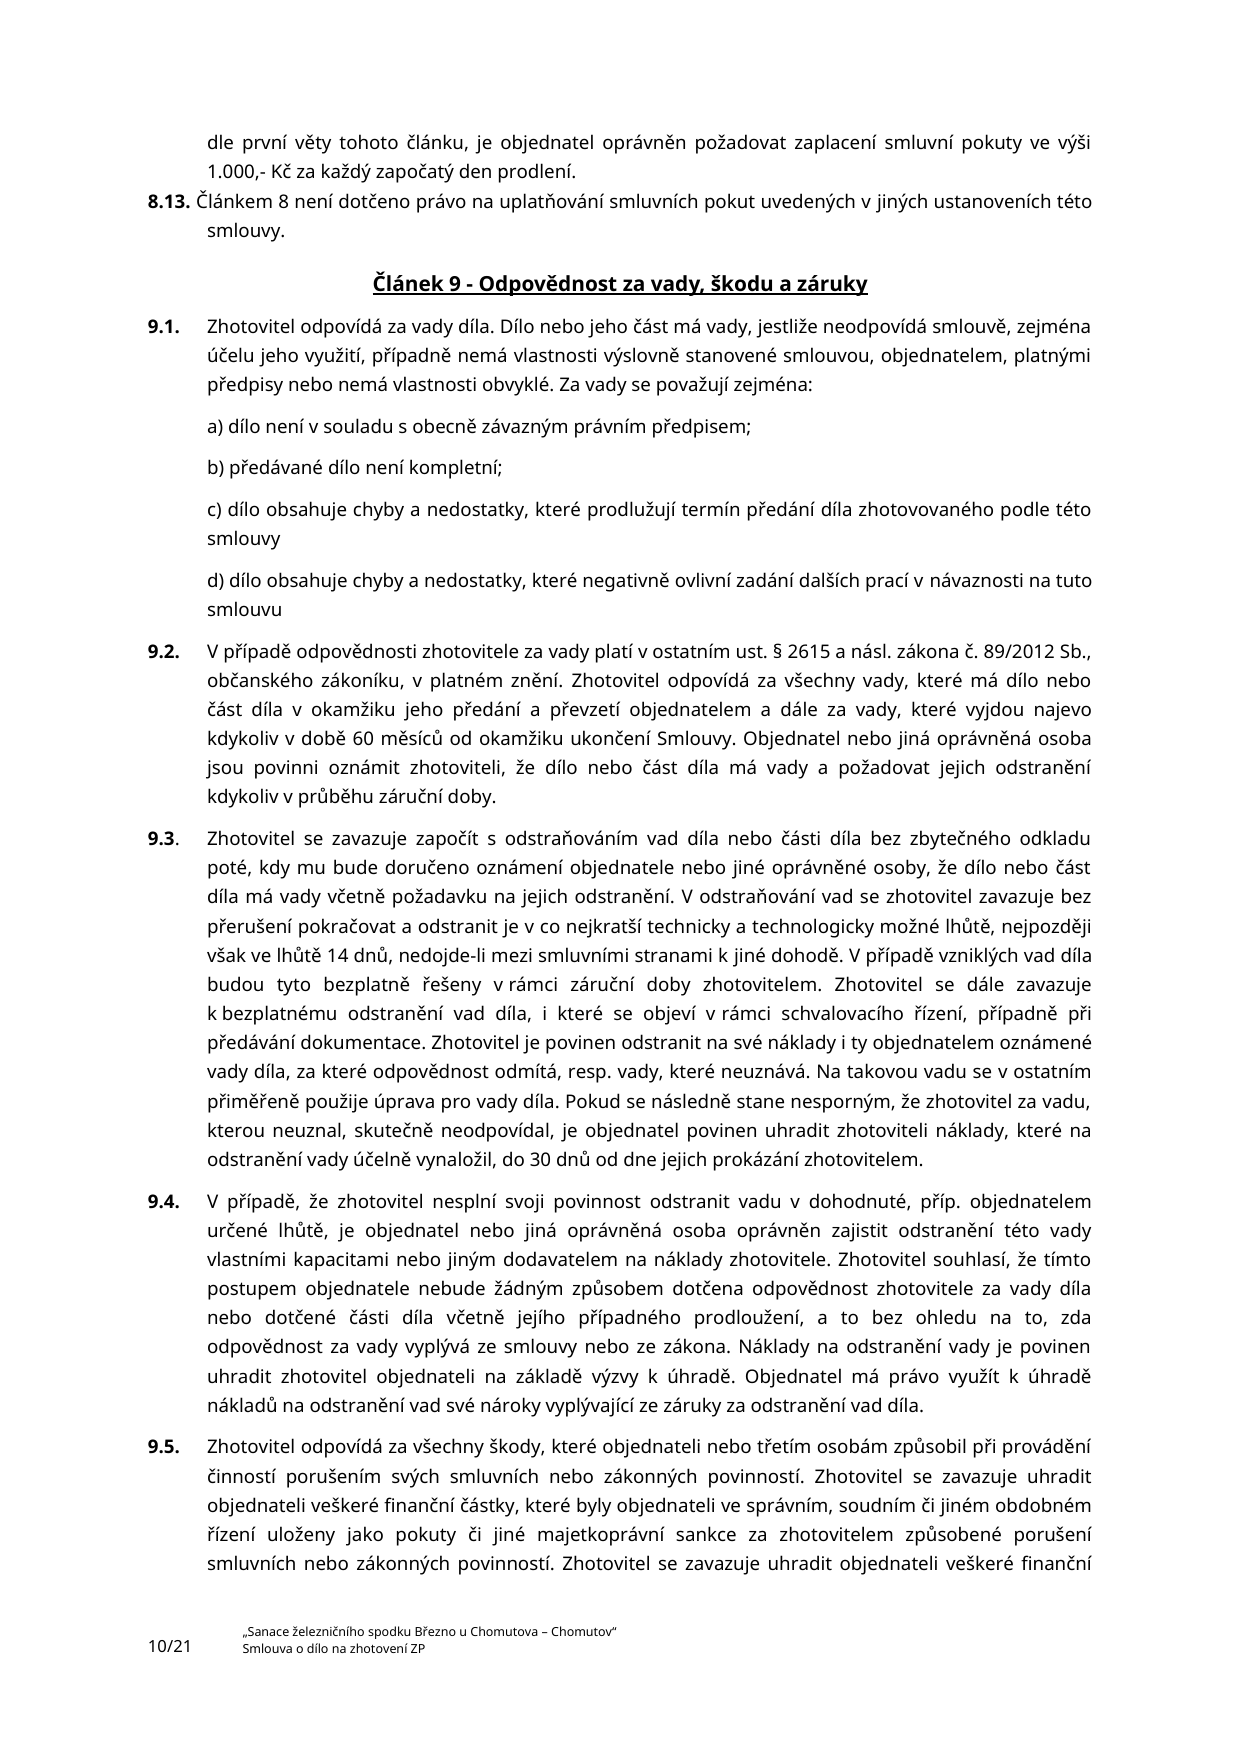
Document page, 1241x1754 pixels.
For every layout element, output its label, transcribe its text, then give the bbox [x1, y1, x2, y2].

subtitle 9.2. V případě odpovědnosti zhotovitele za vady platí v ostatním ust. § 2615 a násl. zákona č. 89/2012 Sb., občanského zákoníku, v platném znění. Zhotovitel odpovídá za všechny vady, které má dílo nebo část díla v okamžiku jeho předání a převzetí objednatelem a dále za vady, které vyjdou najevo kdykoliv v době 60 měsíců od okamžiku ukončení Smlouvy. Objednatel nebo jiná oprávněná osoba jsou povinni oznámit zhotoviteli, že dílo nebo část díla má vady a požadovat jejich odstranění kdykoliv v průběhu záruční doby. [148, 635, 1092, 810]
subtitle d) dílo obsahuje chyby a nedostatky, které negativně ovlivní zadání dalších prací v návaznosti na tuto smlouvu [207, 564, 1092, 622]
subtitle b) předávané dílo není kompletní; [207, 451, 1092, 481]
text 9.3. Zhotovitel se zavazuje započít s odstraňováním vad díla nebo části díla bez zbytečného odkladu poté, kdy mu bude doručeno oznámení objednatele nebo jiné oprávněné osoby, že dílo nebo část díla má vady včetně požadavku na jejich odstranění. V odstraňování vad se zhotovitel zavazuje bez přerušení pokračovat a odstranit je v co nejkratší technicky a technologicky možné lhůtě, nejpozději však ve lhůtě 14 dnů, nedojde-li mezi smluvními stranami k jiné dohodě. V případě vzniklých vad díla budou tyto bezplatně řešeny v rámci záruční doby zhotovitelem. Zhotovitel se dále zavazuje k bezplatnému odstranění vad díla, i které se objeví v rámci schvalovacího řízení, případně při předávání dokumentace. Zhotovitel je povinen odstranit na své náklady i ty objednatelem oznámené vady díla, za které odpovědnost odmítá, resp. vady, které neuznává. Na takovou vadu se v ostatním přiměřeně použije úprava pro vady díla. Pokud se následně stane nesporným, že zhotovitel za vadu, kterou neuznal, skutečně neodpovídal, je objednatel povinen uhradit zhotoviteli náklady, které na odstranění vady účelně vynaložil, do 30 dnů od dne jejich prokázání zhotovitelem. [148, 822, 1092, 1172]
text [148, 126, 1092, 185]
text 9.4. V případě, že zhotovitel nesplní svoji povinnost odstranit vadu v dohodnuté, příp. objednatelem určené lhůtě, je objednatel nebo jiná oprávněná osoba oprávněn zajistit odstranění této vady vlastními kapacitami nebo jiným dodavatelem na náklady zhotovitele. Zhotovitel souhlasí, že tímto postupem objednatele nebude žádným způsobem dotčena odpovědnost zhotovitele za vady díla nebo dotčené části díla včetně jejího případného prodloužení, a to bez ohledu na to, zda odpovědnost za vady vyplývá ze smlouvy nebo ze zákona. Náklady na odstranění vady je povinen uhradit zhotovitel objednateli na základě výzvy k úhradě. Objednatel má právo využít k úhradě nákladů na odstranění vad své nároky vyplývající ze záruky za odstranění vad díla. [148, 1185, 1092, 1418]
text 8.13. Článkem 8 není dotčeno právo na uplatňování smluvních pokut uvedených v jiných ustanoveních této smlouvy. [148, 185, 1092, 243]
subtitle 9.1. Zhotovitel odpovídá za vady díla. Dílo nebo jeho část má vady, jestliže neodpovídá smlouvě, zejména účelu jeho využití, případně nemá vlastnosti výslovně stanovené smlouvou, objednatelem, platnými předpisy nebo nemá vlastnosti obvyklé. Za vady se považují zejména: [148, 310, 1092, 397]
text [148, 1431, 1092, 1576]
subtitle Článek 9 - Odpovědnost za vady, škodu a záruky [148, 268, 1092, 297]
subtitle c) dílo obsahuje chyby a nedostatky, které prodlužují termín předání díla zhotovovaného podle této smlouvy [207, 493, 1092, 551]
subtitle a) dílo není v souladu s obecně závazným právním předpisem; [207, 410, 1092, 439]
